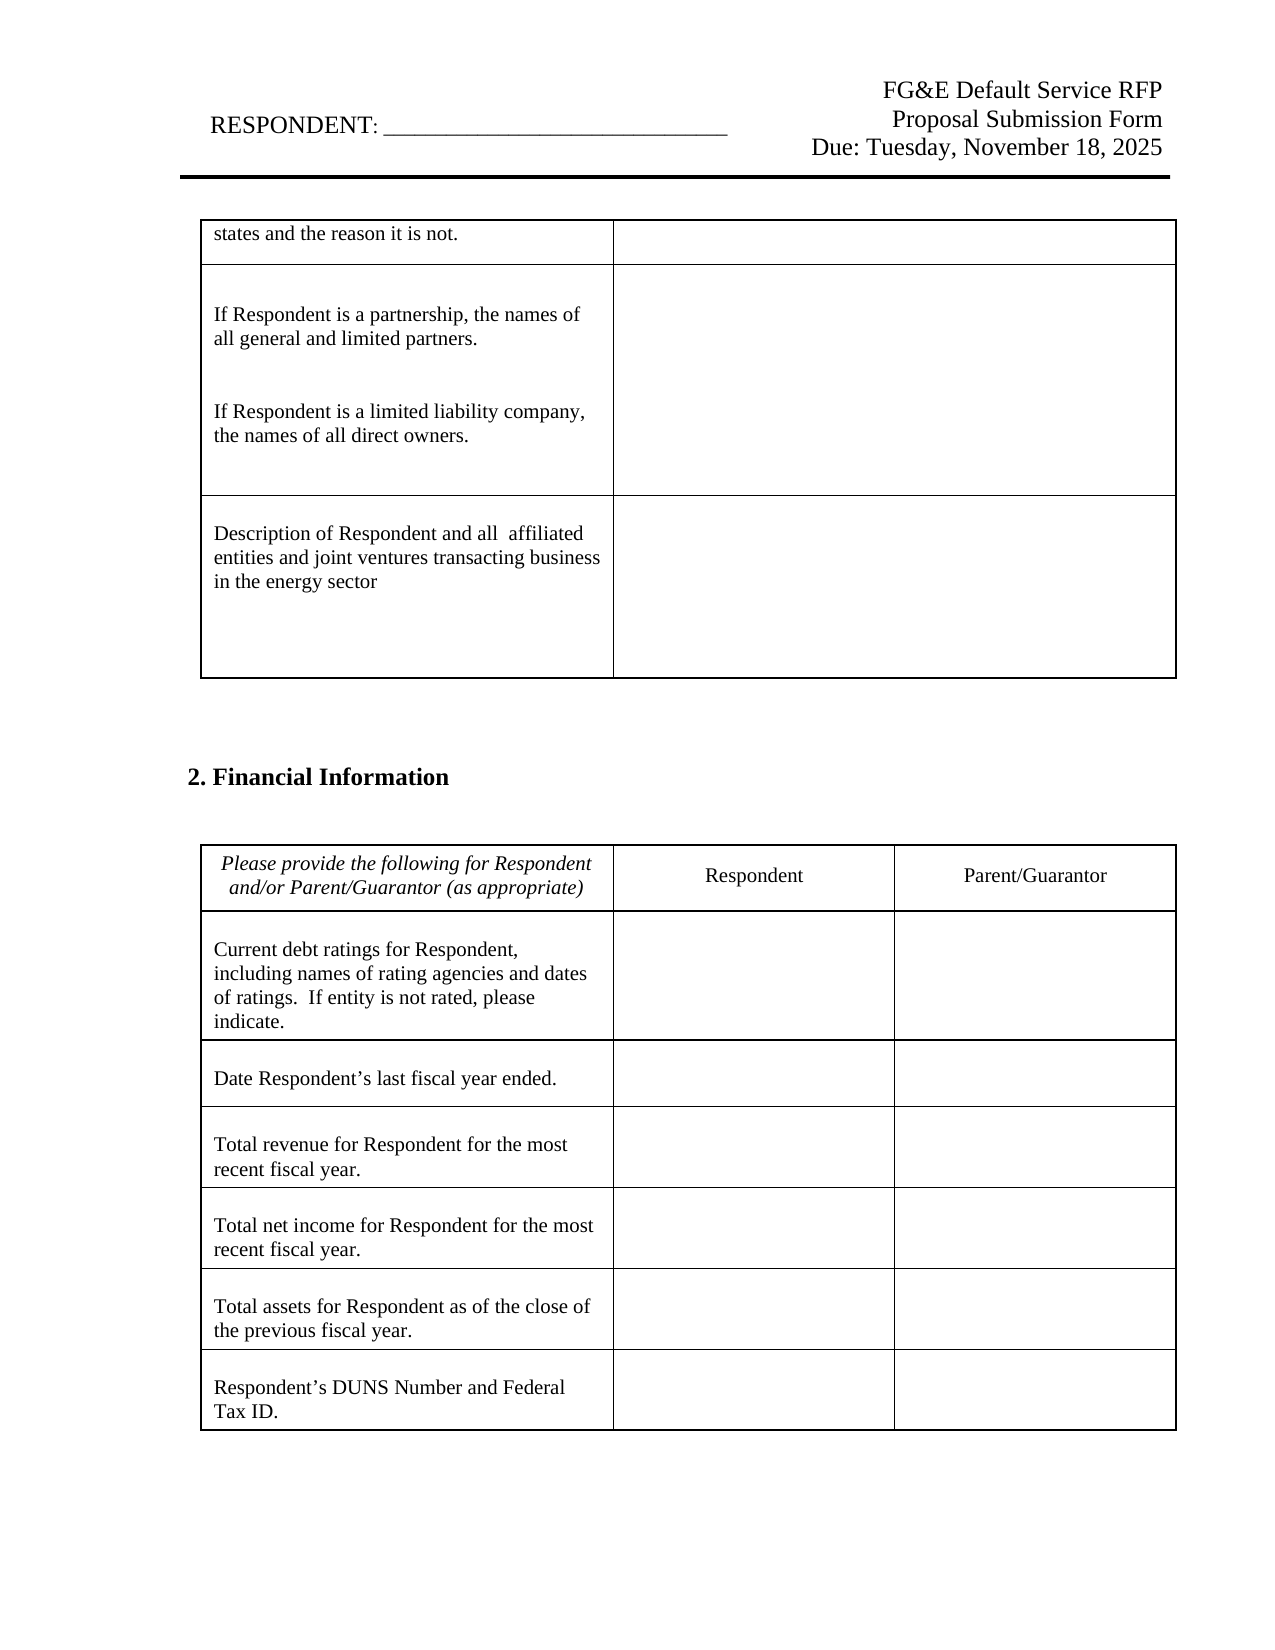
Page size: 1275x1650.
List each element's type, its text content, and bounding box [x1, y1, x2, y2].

table_cell [614, 221, 1175, 263]
text 2. Financial Information [187, 762, 1162, 790]
table_header Parent/Guarantor [895, 846, 1175, 910]
table_cell Current debt ratings for Respondent, including names of rating agencies and dates of ratings. If entity is not rated, please indicate. [202, 912, 613, 1039]
table_cell Total net income for Respondent for the most recent fiscal year. [202, 1188, 613, 1267]
table_header Respondent [614, 846, 894, 910]
table_cell [614, 496, 1175, 677]
table_cell Total revenue for Respondent for the most recent fiscal year. [202, 1107, 613, 1187]
table_cell Date Respondent’s last fiscal year ended. [202, 1041, 613, 1106]
table_cell [614, 1107, 894, 1187]
table_cell If Respondent is a partnership, the names of all general and limited partners. If Respondent is a limited liability company, the names of all direct owners. [202, 265, 613, 494]
table_cell [614, 1350, 894, 1429]
table_cell [614, 1041, 894, 1106]
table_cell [202, 221, 613, 263]
table_cell [895, 1188, 1175, 1267]
table_cell [895, 912, 1175, 1039]
table_cell Description of Respondent and all affiliated entities and joint ventures transacting business in the energy sector [202, 496, 613, 677]
table_cell [614, 1188, 894, 1267]
table_cell [895, 1107, 1175, 1187]
table_cell Total assets for Respondent as of the close of the previous fiscal year. [202, 1269, 613, 1348]
table_cell [614, 265, 1175, 494]
table_cell [895, 1041, 1175, 1106]
table_cell [614, 912, 894, 1039]
table_cell Respondent’s DUNS Number and Federal Tax ID. [202, 1350, 613, 1429]
table_cell [895, 1269, 1175, 1348]
table_cell [895, 1350, 1175, 1429]
table_header Please provide the following for Respondent and/or Parent/Guarantor (as appropriate) [202, 846, 613, 910]
table_cell [614, 1269, 894, 1348]
